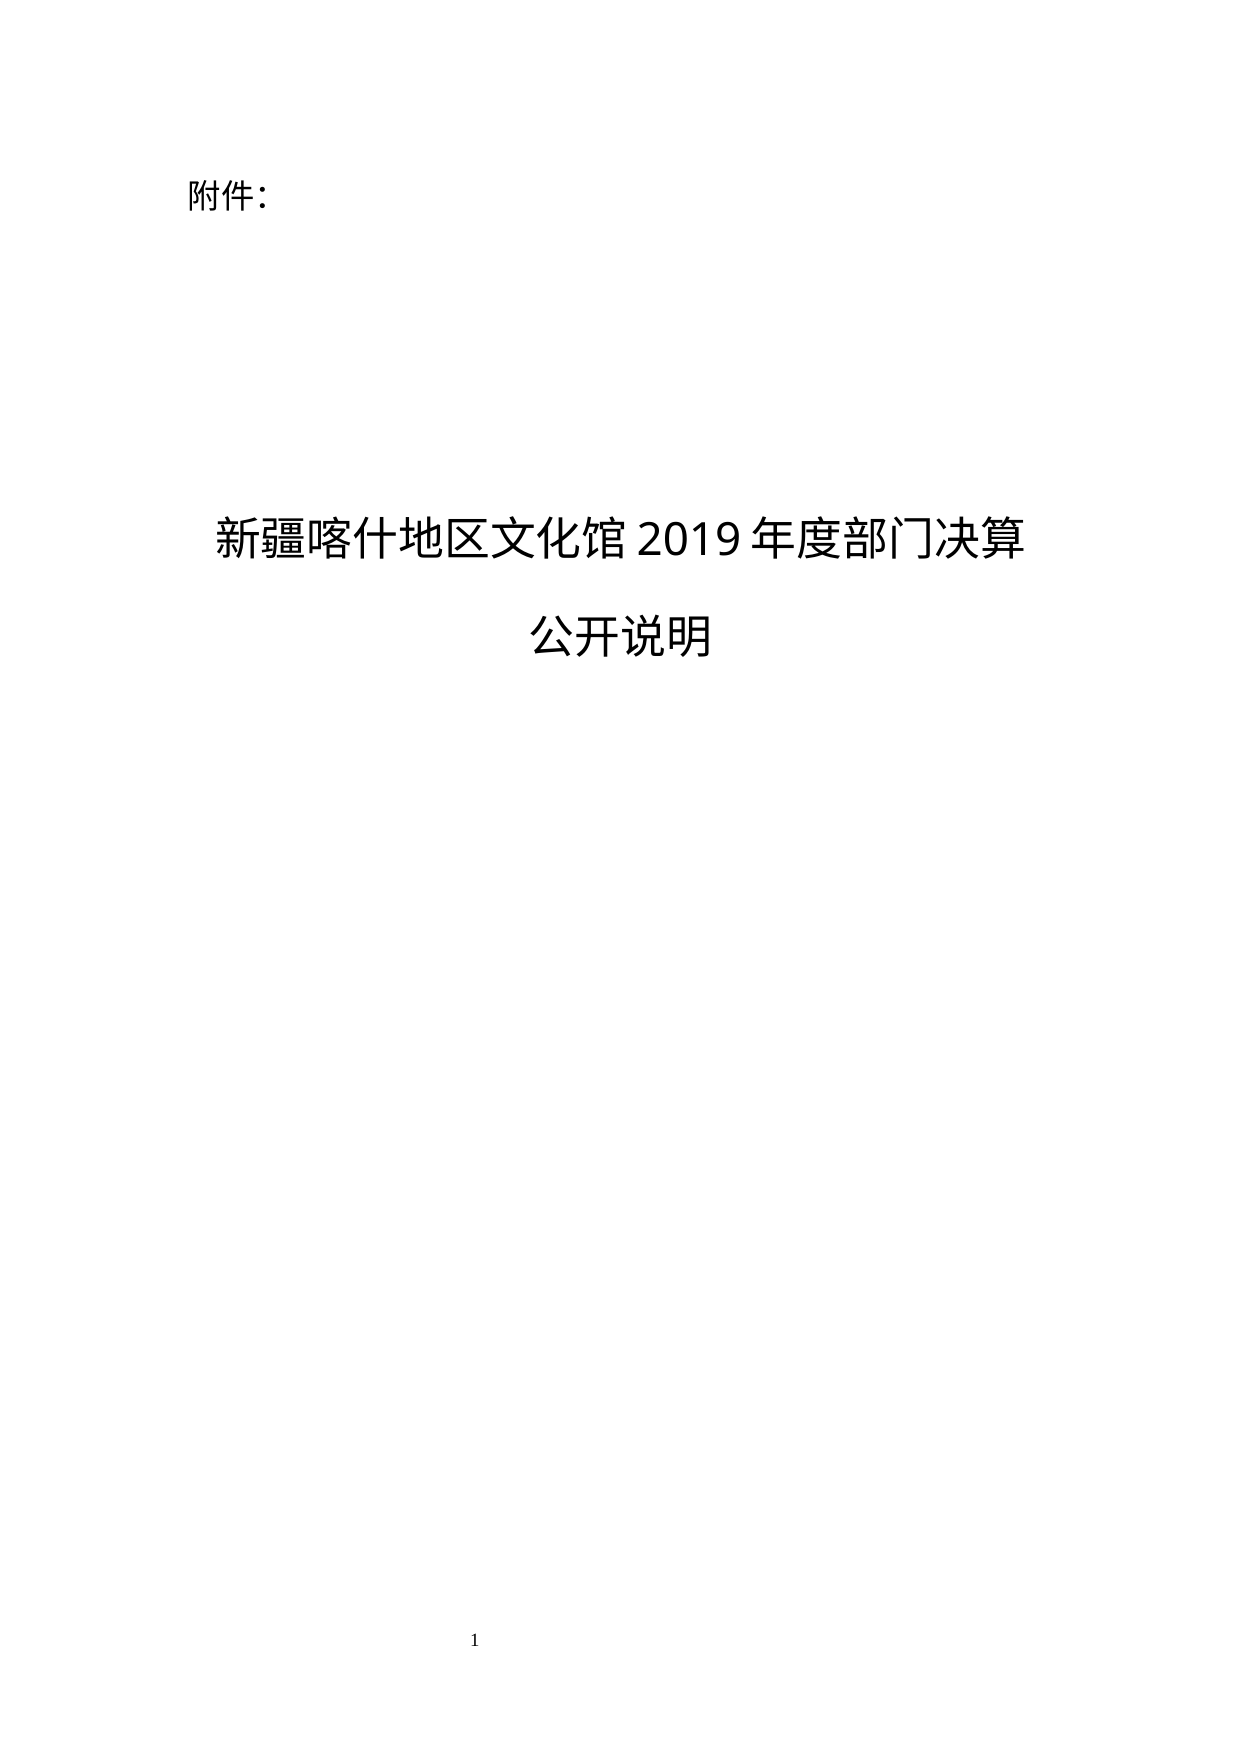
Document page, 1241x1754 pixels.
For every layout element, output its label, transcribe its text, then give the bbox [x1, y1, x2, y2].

text 附件： [187, 162, 1053, 227]
text 新疆喀什地区文化馆2019年度部门决算 [187, 487, 1053, 584]
text 公开说明 [187, 584, 1053, 682]
